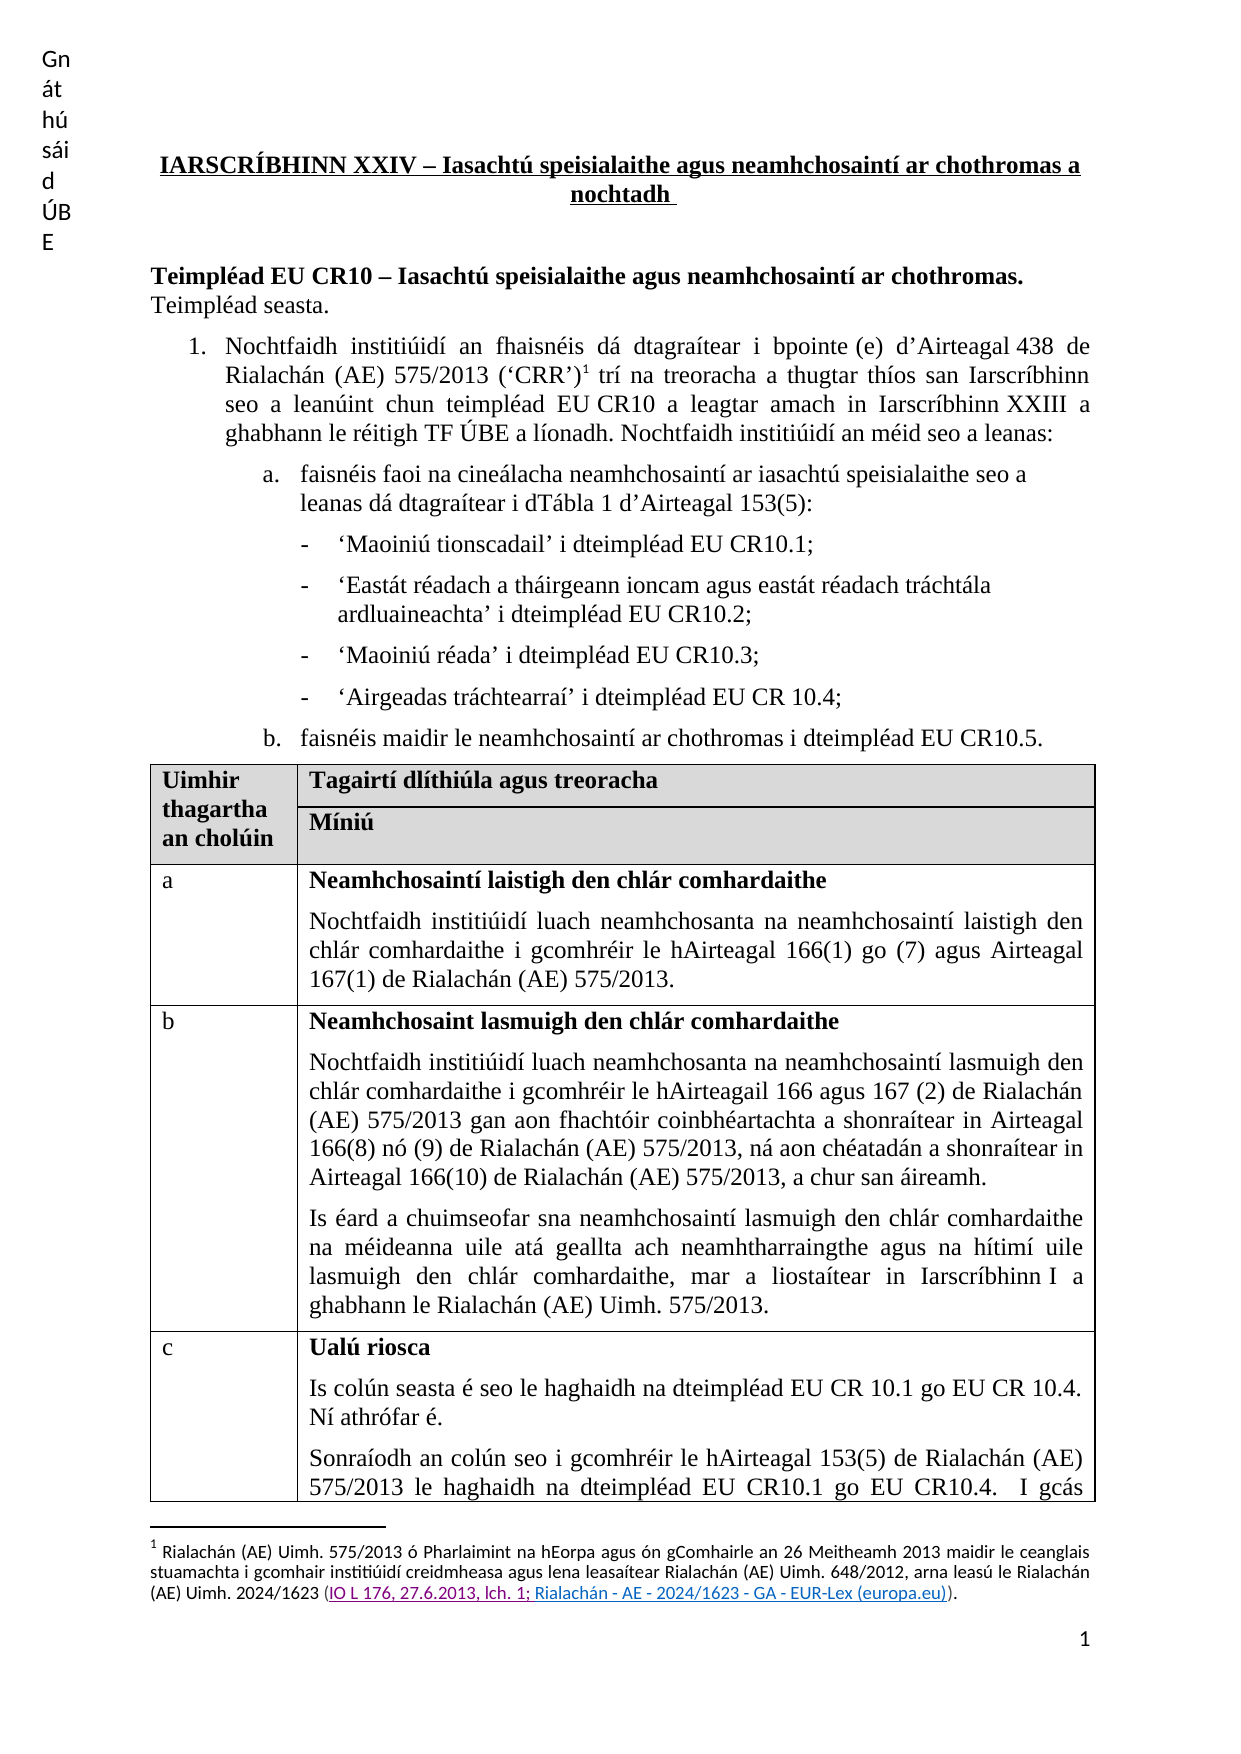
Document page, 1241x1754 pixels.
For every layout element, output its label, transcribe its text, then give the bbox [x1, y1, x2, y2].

table_header Tagairtí dlíthiúla agus treoracha [298, 765, 1094, 806]
table_cell c [151, 1332, 297, 1501]
list Nochtfaidh institiúidí an fhaisnéis dá dtagraítear i bpointe (e) d’Airteagal 438 de Rialachán (AE) 575/2013 (‘CRR’) trí na treoracha a thugtar thíos san Iarscríbhinn seo a leanúint chun teimpléad EU CR10 a leagtar amach in Iarscríbhinn XXIII a ghabhann le réitigh TF ÚBE a líonadh. Nochtfaidh institiúidí an méid seo a leanas: [188, 331, 1090, 447]
list ‘Airgeadas tráchtearraí’ i dteimpléad EU CR 10.4; [300, 682, 1090, 710]
table_cell b [151, 1006, 297, 1331]
list ‘Maoiniú réada’ i dteimpléad EU CR10.3; [300, 640, 1090, 669]
table_cell Neamhchosaintí laistigh den chlár comhardaithe Nochtfaidh institiúidí luach neamhchosanta na neamhchosaintí laistigh den chlár comhardaithe i gcomhréir le hAirteagal 166(1) go (7) agus Airteagal 167(1) de Rialachán (AE) 575/2013. [298, 865, 1094, 1005]
list ‘Maoiniú tionscadail’ i dteimpléad EU CR10.1; [300, 529, 1090, 558]
list ‘Eastát réadach a tháirgeann ioncam agus eastát réadach tráchtála ardluaineachta’ i dteimpléad EU CR10.2; [300, 570, 1090, 628]
list faisnéis maidir le neamhchosaintí ar chothromas i dteimpléad EU CR10.5. [263, 723, 1090, 752]
table_header Uimhir thagartha an cholúin [151, 765, 297, 864]
text IARSCRÍBHINN XXIV – Iasachtú speisialaithe agus neamhchosaintí ar chothromas a nochtadh [150, 150, 1090, 207]
text Teimpléad EU CR10 – Iasachtú speisialaithe agus neamhchosaintí ar chothromas. Teimpléad seasta. [150, 261, 1090, 319]
list faisnéis faoi na cineálacha neamhchosaintí ar iasachtú speisialaithe seo a leanas dá dtagraítear i dTábla 1 d’Airteagal 153(5): [262, 459, 1090, 517]
table_cell a [151, 865, 297, 1005]
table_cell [298, 1332, 1094, 1501]
table_cell Míniú [298, 808, 1094, 864]
table_cell Neamhchosaint lasmuigh den chlár comhardaithe Nochtfaidh institiúidí luach neamhchosanta na neamhchosaintí lasmuigh den chlár comhardaithe i gcomhréir le hAirteagail 166 agus 167 (2) de Rialachán (AE) 575/2013 gan aon fhachtóir coinbhéartachta a shonraítear in Airteagal 166(8) nó (9) de Rialachán (AE) 575/2013, ná aon chéatadán a shonraítear in Airteagal 166(10) de Rialachán (AE) 575/2013, a chur san áireamh. Is éard a chuimseofar sna neamhchosaintí lasmuigh den chlár comhardaithe na méideanna uile atá geallta ach neamhtharraingthe agus na hítimí uile lasmuigh den chlár comhardaithe, mar a liostaítear in Iarscríbhinn I a ghabhann le Rialachán (AE) Uimh. 575/2013. [298, 1006, 1094, 1331]
